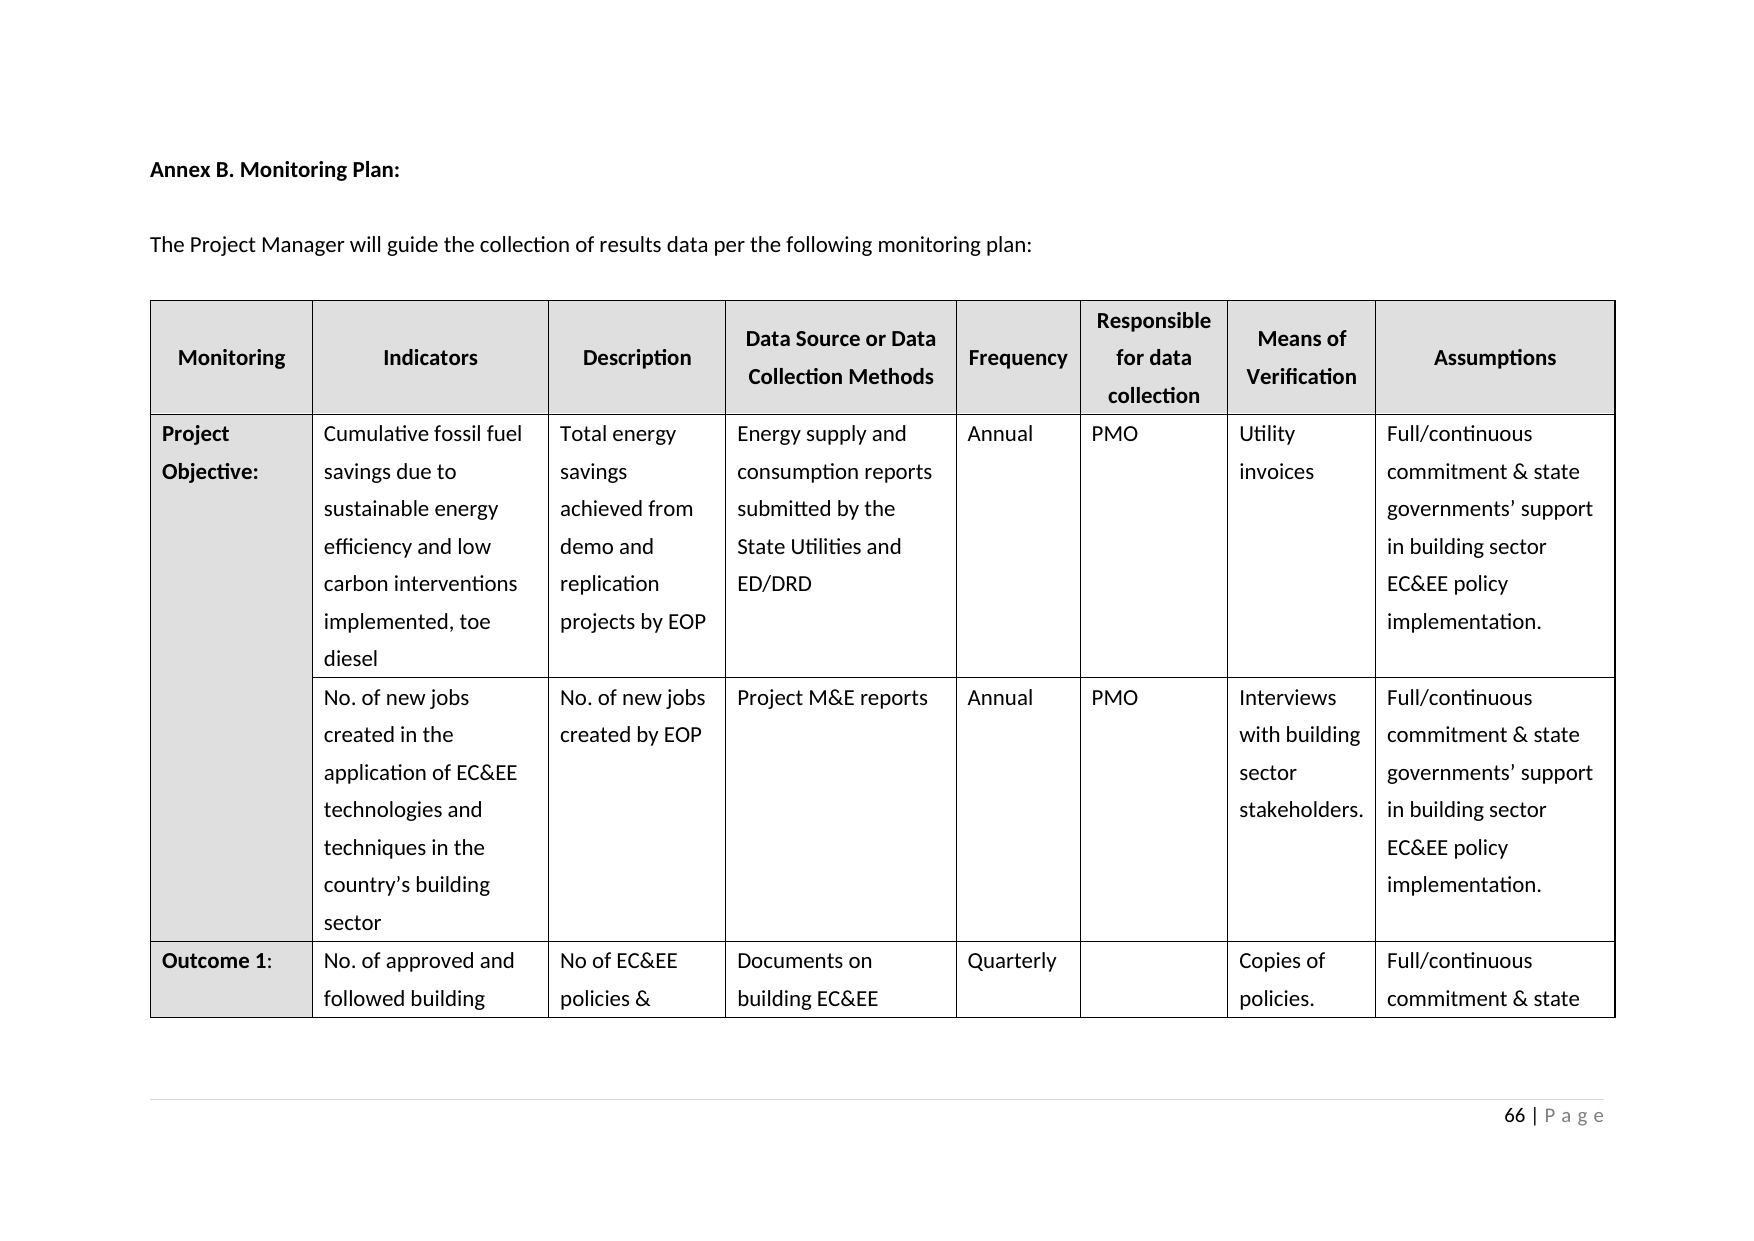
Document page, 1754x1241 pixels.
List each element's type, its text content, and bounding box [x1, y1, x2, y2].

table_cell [1376, 942, 1614, 1017]
text Annex B. Monitoring Plan: [150, 150, 1604, 187]
table_cell Full/continuous commitment & state governments’ support in building sector EC&EE policy implementation. [1376, 415, 1614, 677]
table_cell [313, 942, 548, 1017]
table_cell Full/continuous commitment & state governments’ support in building sector EC&EE policy implementation. [1376, 678, 1614, 941]
table_cell Annual [957, 678, 1080, 941]
table_cell Total energy savings achieved from demo and replication projects by EOP [549, 415, 725, 677]
table_cell Annual [957, 415, 1080, 677]
table_cell Quarterly [957, 942, 1080, 1017]
table_cell Utility invoices [1228, 415, 1375, 677]
table_cell Energy supply and consumption reports submitted by the State Utilities and ED/DRD [726, 415, 956, 677]
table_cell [549, 942, 725, 1017]
table_header Frequency [957, 301, 1080, 413]
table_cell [1228, 942, 1375, 1017]
table_cell Project M&E reports [726, 678, 956, 941]
table_cell Outcome 1: [151, 942, 312, 1017]
table_cell PMO [1081, 415, 1227, 677]
table_cell Project Objective: [151, 415, 312, 941]
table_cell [726, 942, 956, 1017]
table_cell PMO [1081, 678, 1227, 941]
table_header Responsible for data collection [1081, 301, 1227, 413]
table_cell Cumulative fossil fuel savings due to sustainable energy efficiency and low carbon interventions implemented, toe diesel [313, 415, 548, 677]
table_header Description [549, 301, 725, 413]
table_cell Interviews with building sector stakeholders. [1228, 678, 1375, 941]
text The Project Manager will guide the collection of results data per the following monitoring plan: [150, 225, 1604, 262]
table_header Means of Verification [1228, 301, 1375, 413]
table_cell No. of new jobs created by EOP [549, 678, 725, 941]
table_header Indicators [313, 301, 548, 413]
table_header Monitoring [151, 301, 312, 413]
table_header Data Source or Data Collection Methods [726, 301, 956, 413]
table_cell No. of new jobs created in the application of EC&EE technologies and techniques in the country’s building sector [313, 678, 548, 941]
table_cell [1081, 942, 1227, 1017]
table_header Assumptions [1376, 301, 1614, 413]
